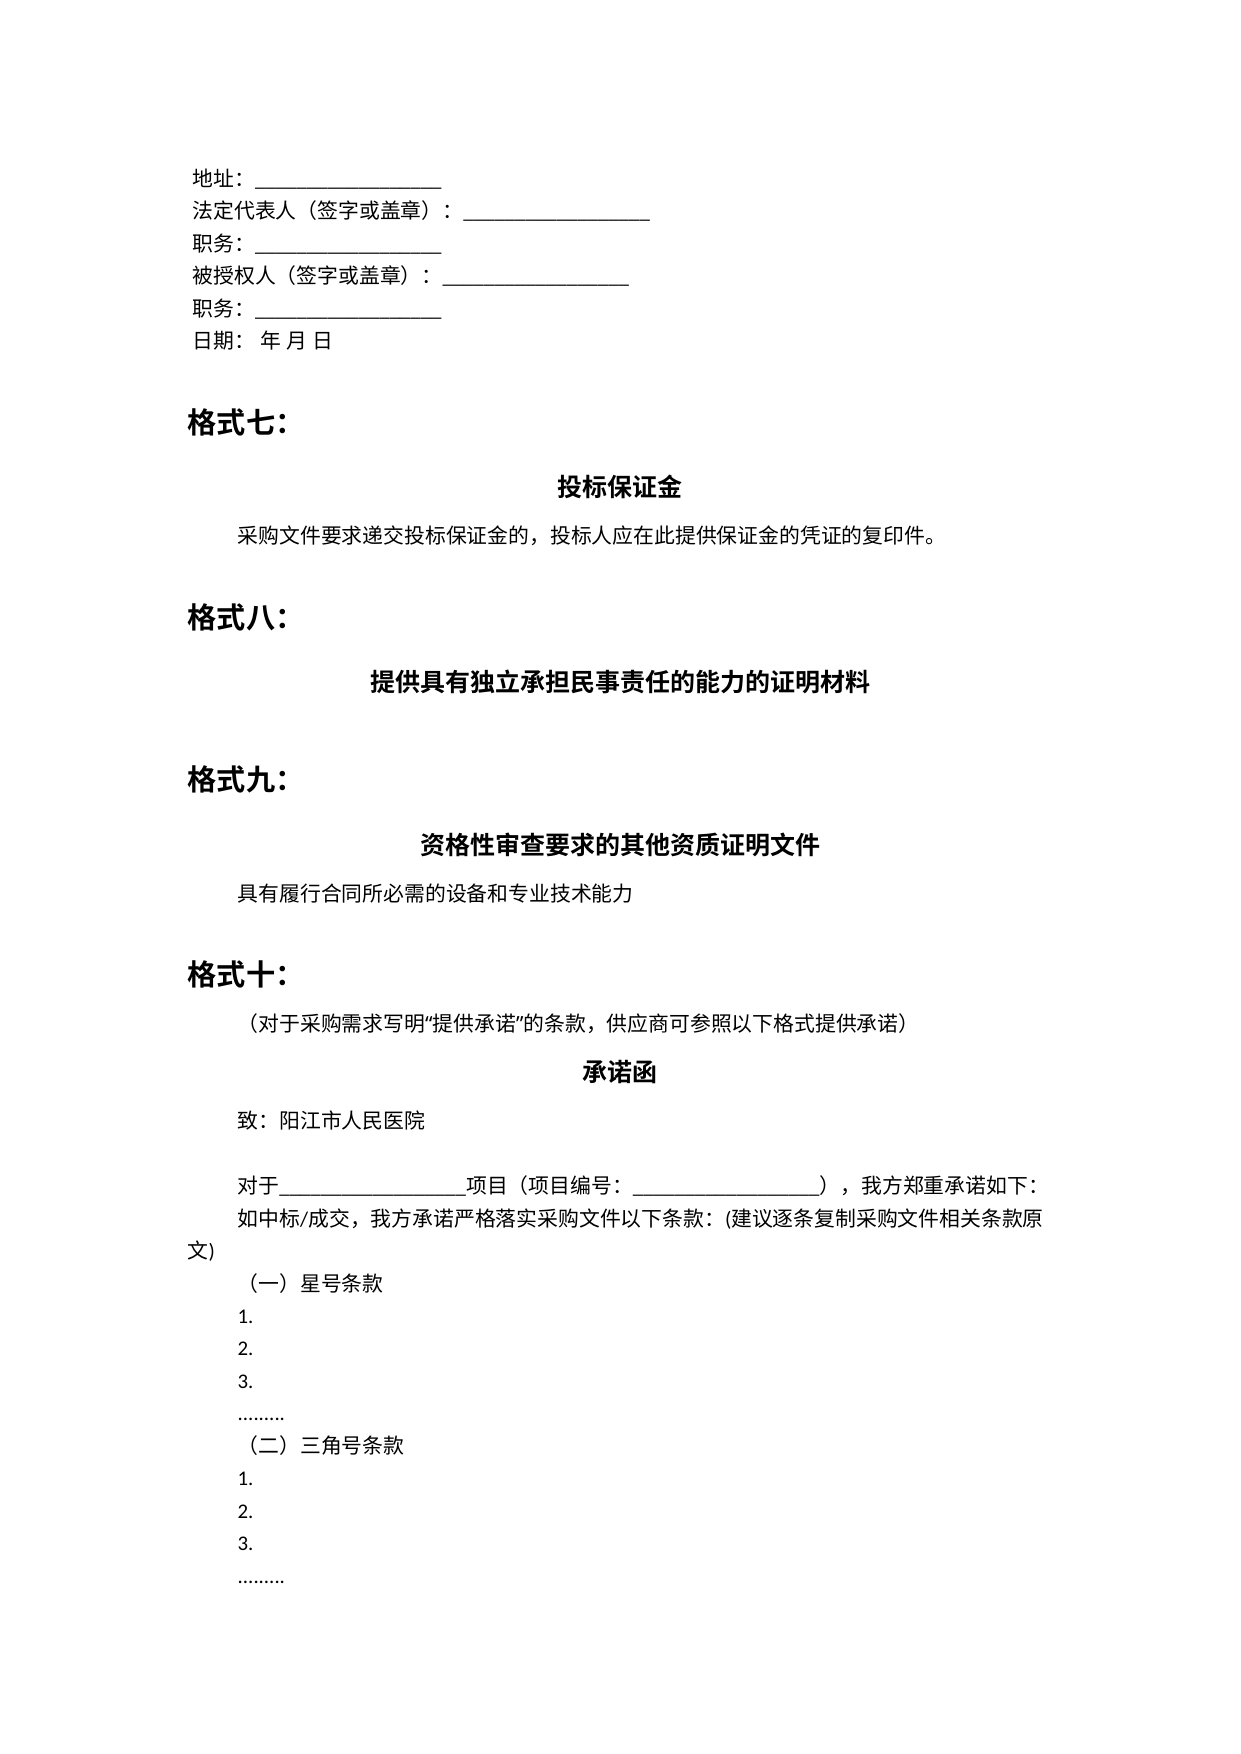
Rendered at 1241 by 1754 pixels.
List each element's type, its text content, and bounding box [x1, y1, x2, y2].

text ......... [187, 1397, 1053, 1429]
text 资格性审查要求的其他资质证明文件 [187, 812, 1053, 877]
text 职务：__________________ [187, 227, 1053, 259]
text （一）星号条款 [187, 1267, 1053, 1299]
text 3. [187, 1364, 1053, 1397]
text 如中标/成交，我方承诺严格落实采购文件以下条款：(建议逐条复制采购文件相关条款原文) [187, 1202, 1053, 1267]
text （对于采购需求写明“提供承诺”的条款，供应商可参照以下格式提供承诺） [187, 1007, 1053, 1039]
text ......... [187, 1559, 1053, 1592]
text 格式七： [187, 389, 1053, 454]
text 2. [187, 1332, 1053, 1364]
text 1. [187, 1299, 1053, 1332]
text 格式八： [187, 584, 1053, 649]
text 采购文件要求递交投标保证金的，投标人应在此提供保证金的凭证的复印件。 [187, 519, 1053, 552]
text 被授权人（签字或盖章）：__________________ [187, 259, 1053, 292]
text 致：阳江市人民医院 [187, 1104, 1053, 1169]
text 1. [187, 1462, 1053, 1494]
text 投标保证金 [187, 454, 1053, 519]
text 对于__________________项目（项目编号：__________________），我方郑重承诺如下： [187, 1169, 1053, 1202]
text 格式十： [187, 942, 1053, 1007]
text 地址：__________________ [187, 162, 1053, 194]
text 职务：__________________ [187, 292, 1053, 324]
text 日期： 年 月 日 [187, 324, 1053, 357]
text （二）三角号条款 [187, 1429, 1053, 1462]
text 承诺函 [187, 1039, 1053, 1104]
text 具有履行合同所必需的设备和专业技术能力 [187, 877, 1053, 909]
text 格式九： [187, 747, 1053, 812]
text 3. [187, 1527, 1053, 1559]
text 法定代表人（签字或盖章）：__________________ [187, 194, 1053, 227]
text 2. [187, 1494, 1053, 1527]
text 提供具有独立承担民事责任的能力的证明材料 [187, 649, 1053, 714]
